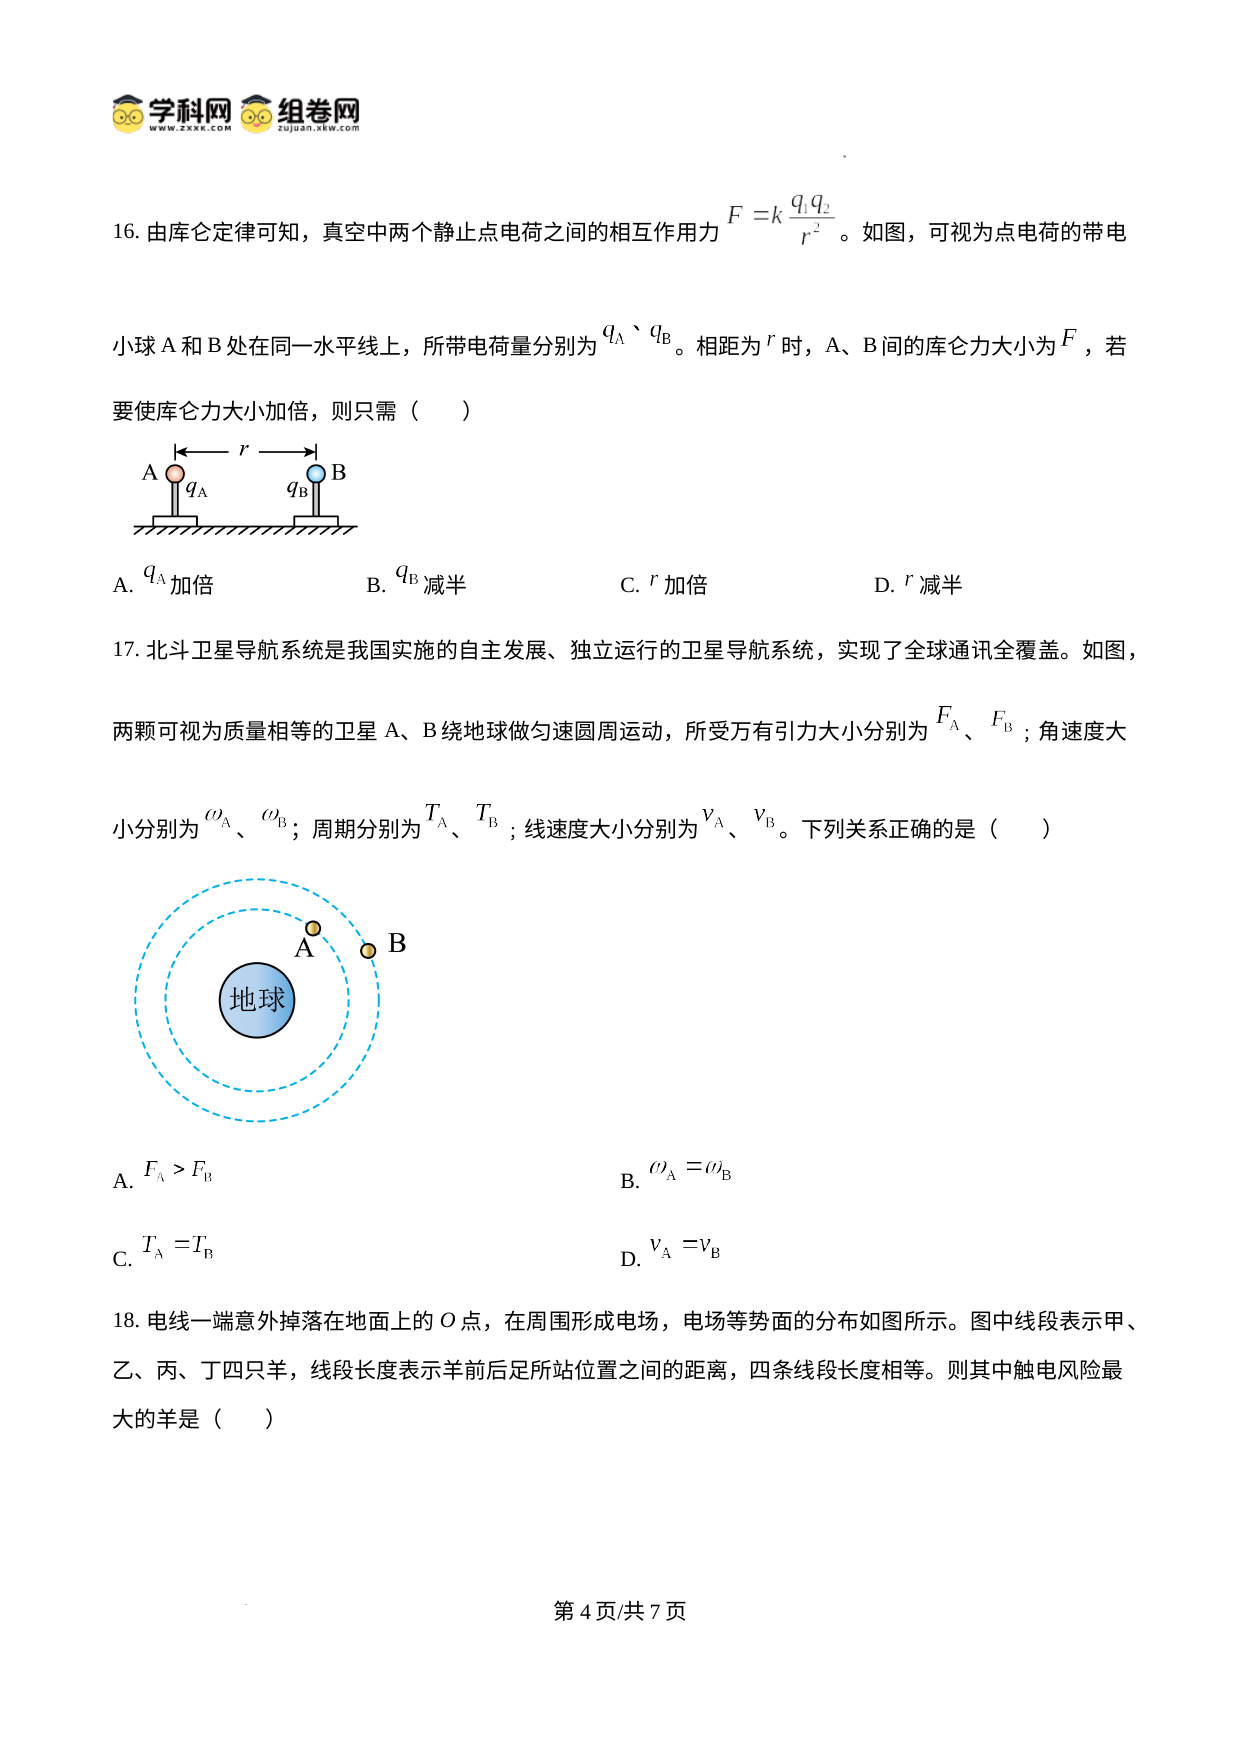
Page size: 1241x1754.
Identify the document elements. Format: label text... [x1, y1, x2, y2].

text 18. 电线一端意外掉落在地面上的O点，在周围形成电场，电场等势面的分布如图所示。图中线段表示甲、乙、丙、丁四只羊，线段长度表示羊前后足所站位置之间的距离，四条线段长度相等。则其中触电风险最大的羊是（ ） [112, 1304, 1128, 1434]
text 16. 由库仑定律可知，真空中两个静止点电荷之间的相互作用力。如图，可视为点电荷的带电小球A和B处在同一水平线上，所带电荷量分别为。相距为时，A、B间的库仑力大小为，若要使库仑力大小加倍，则只需（ ） [112, 182, 1128, 426]
text 17. 北斗卫星导航系统是我国实施的自主发展、独立运行的卫星导航系统，实现了全球通讯全覆盖。如图，两颗可视为质量相等的卫星A、B绕地球做匀速圆周运动，所受万有引力大小分别为、﹔角速度大小分别为、；周期分别为、﹔线速度大小分别为、。下列关系正确的是（ ） [112, 633, 1128, 860]
text C. D. [112, 1226, 1128, 1291]
text A. B. [112, 1148, 1128, 1213]
picture [112, 90, 231, 138]
picture [131, 876, 408, 1125]
text A. 加倍 B. 减半 C. 加倍 D. 减半 [112, 552, 1128, 617]
picture [240, 90, 360, 138]
picture [131, 441, 360, 537]
